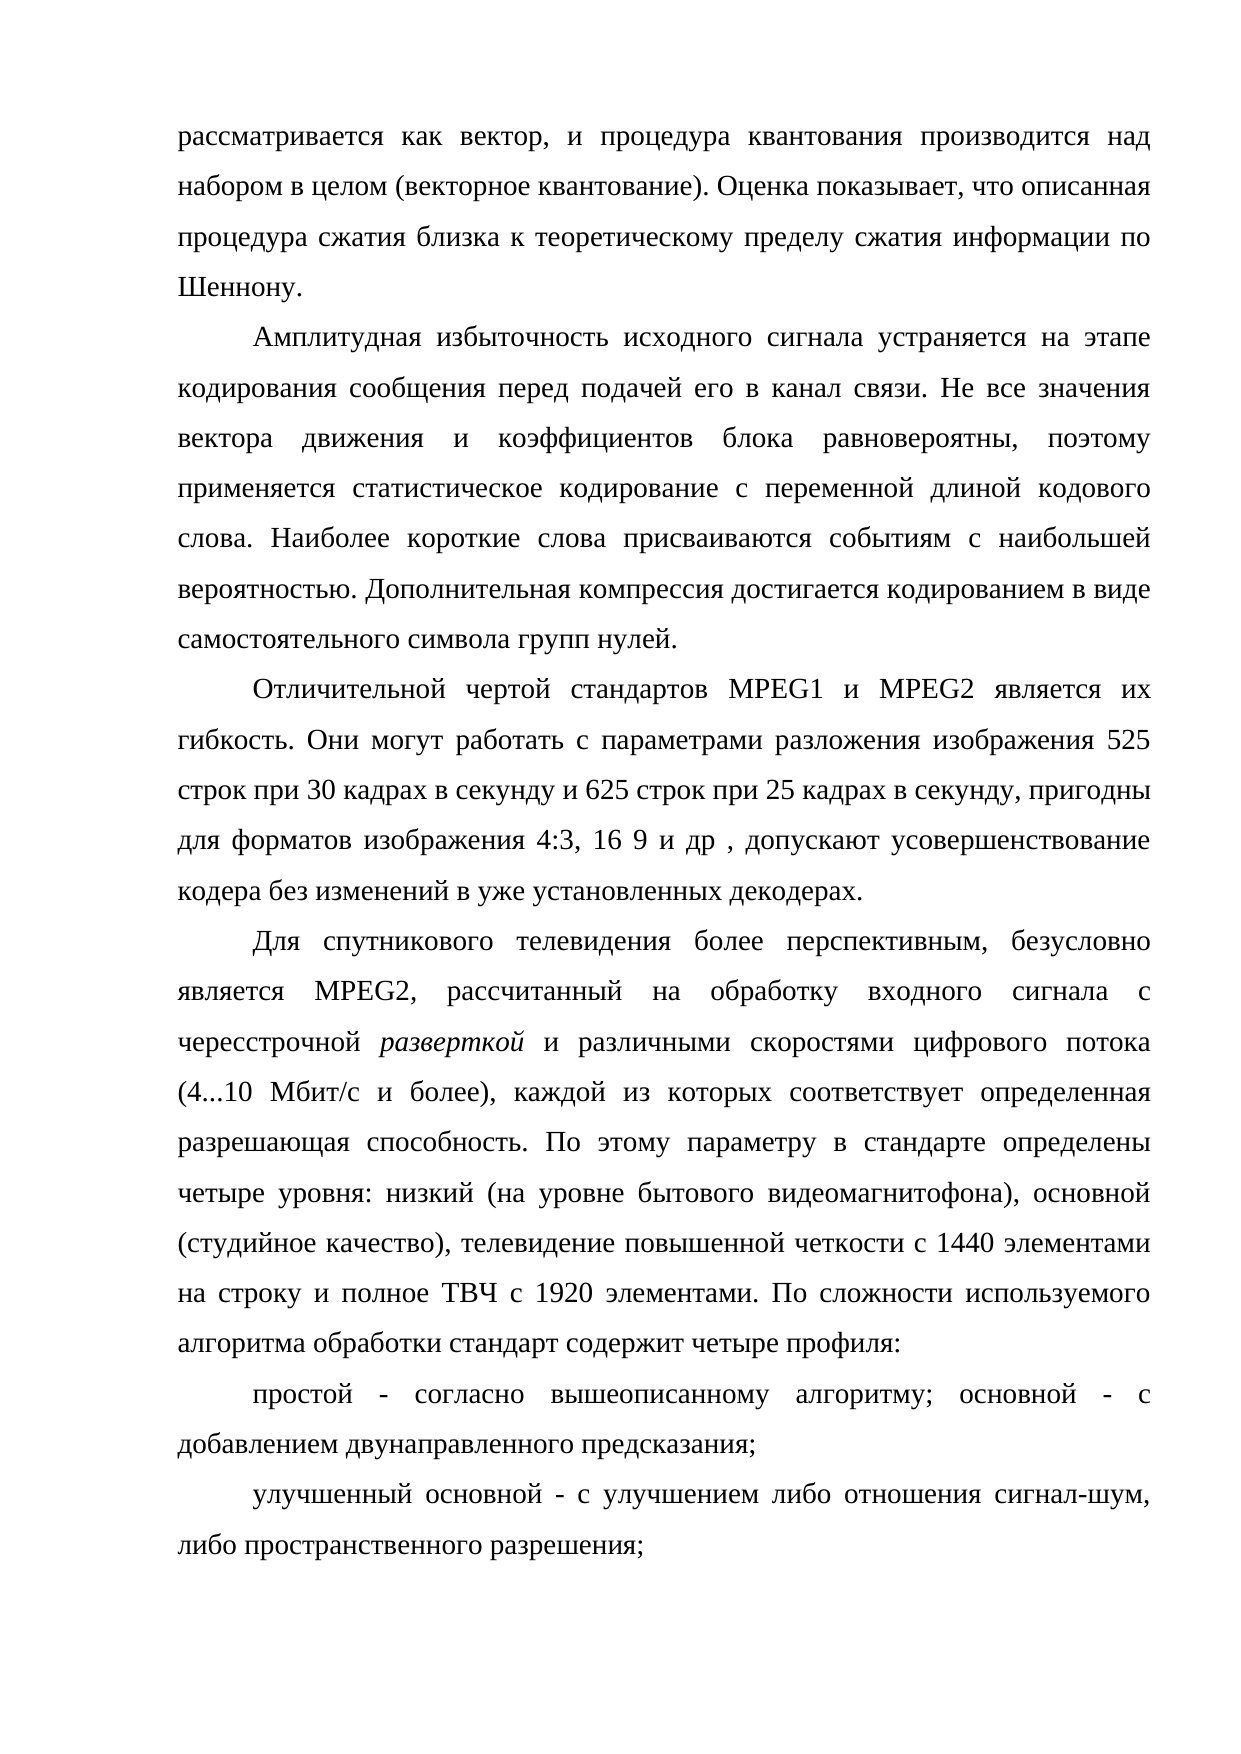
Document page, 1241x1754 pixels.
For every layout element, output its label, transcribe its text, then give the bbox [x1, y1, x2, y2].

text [177, 118, 1152, 303]
text Отличительной чертой стандартов MPEG1 и MPEG2 является их гибкость. Они могут работать с параметрами разложения изображения 525 строк при 30 кадрах в секунду и 625 строк при 25 кадрах в секунду, пригодны для форматов изображения 4:3, 16 9 и др , допускают усовершенствование кодера без изменений в уже установленных декодерах. [177, 672, 1152, 906]
text простой - согласно вышеописанному алгоритму; основной - с добавлением двунаправленного предсказания; [177, 1376, 1152, 1460]
text Для спутникового телевидения более перспективным, безусловно является MPEG2, рассчитанный на обработку входного сигнала с чересстрочной разверткой и различными скоростями цифрового потока (4...10 Мбит/с и более), каждой из которых соответствует определенная разрешающая способность. По этому параметру в стандарте определены четыре уровня: низкий (на уровне бытового видеомагнитофона), основной (студийное качество), телевидение повышенной четкости с 1440 элементами на строку и полное ТВЧ с 1920 элементами. По сложности используемого алгоритма обработки стандарт содержит четыре профиля: [177, 923, 1152, 1359]
text Амплитудная избыточность исходного сигнала устраняется на этапе кодирования сообщения перед подачей его в канал связи. Не все значения вектора движения и коэффициентов блока равновероятны, поэтому применяется статистическое кодирование с переменной длиной кодового слова. Наиболее короткие слова присваиваются событиям с наибольшей вероятностью. Дополнительная компрессия достигается кодированием в виде самостоятельного символа групп нулей. [177, 319, 1152, 655]
text улучшенный основной - с улучшением либо отношения сигнал-шум, либо пространственного разрешения; [177, 1477, 1152, 1560]
